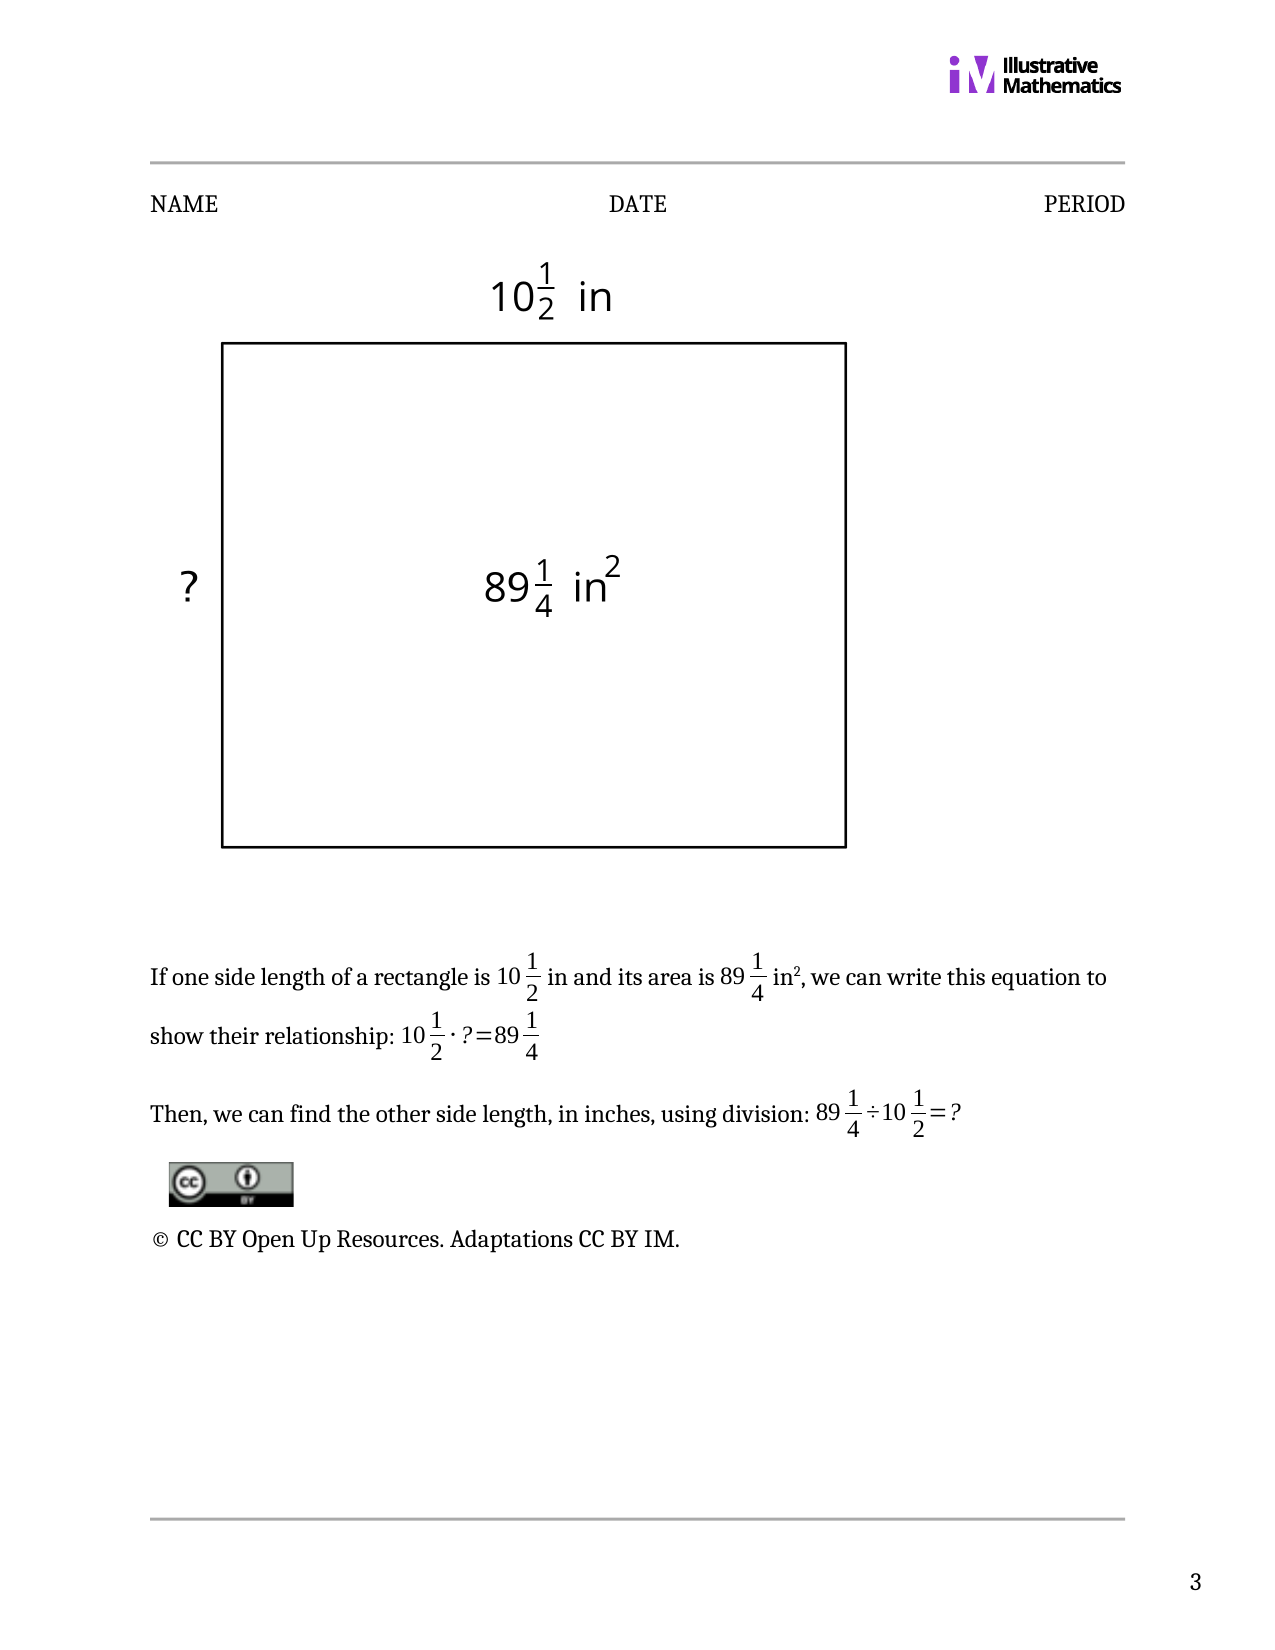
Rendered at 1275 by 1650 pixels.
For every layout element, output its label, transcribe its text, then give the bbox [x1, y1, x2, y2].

picture [949, 55, 1121, 93]
text Then, we can find the other side length, in inches, using division: [150, 1085, 1125, 1144]
text If one side length of a rectangle is in and its area is in2, we can write this equation to show their relationship: [150, 948, 1125, 1066]
picture [168, 1162, 294, 1207]
picture [168, 247, 854, 853]
text © CC BY Open Up Resources. Adaptations CC BY IM. [150, 1225, 1125, 1254]
